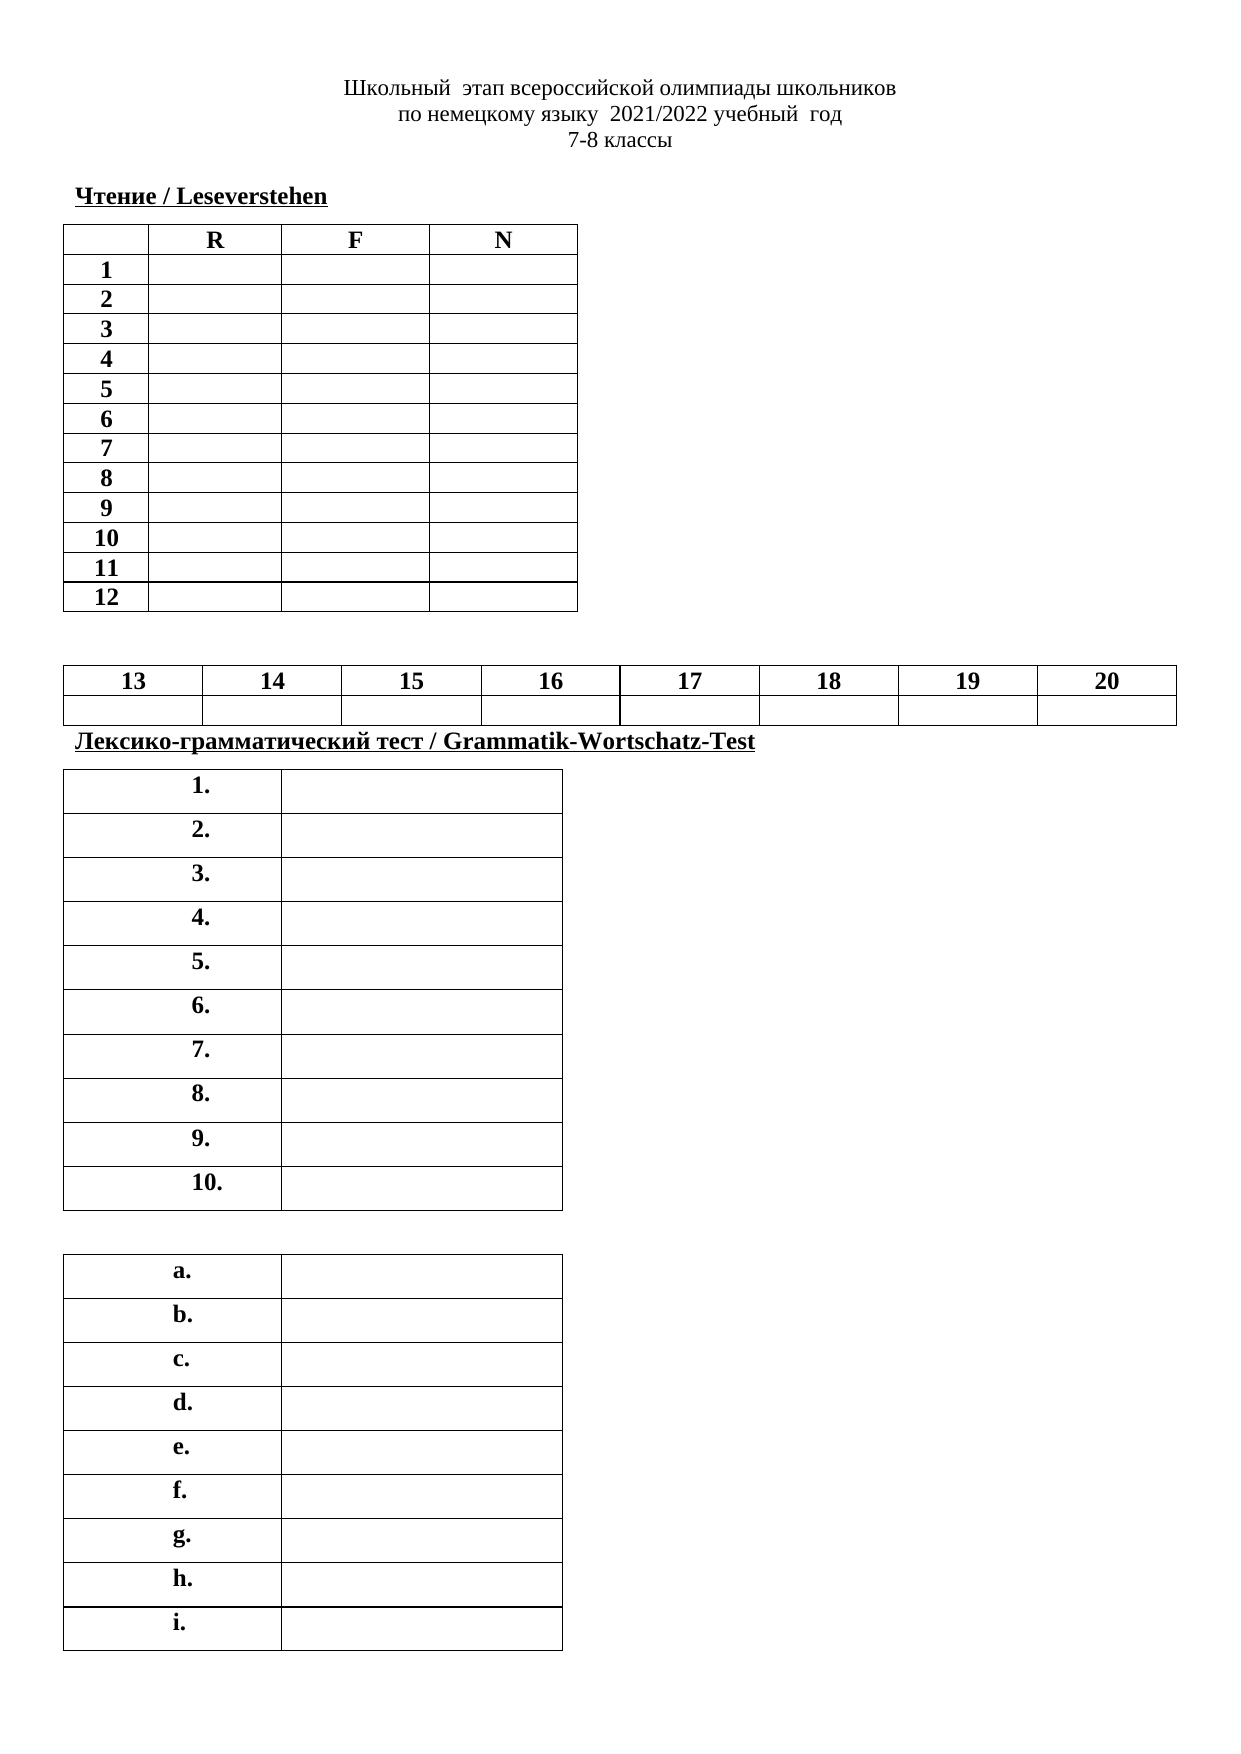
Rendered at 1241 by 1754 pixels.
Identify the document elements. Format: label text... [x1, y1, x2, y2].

table_cell [149, 553, 281, 581]
table_cell [430, 493, 577, 522]
table_cell [430, 404, 577, 432]
table_cell 3 [64, 314, 148, 343]
table_cell [282, 946, 562, 989]
table_cell [430, 463, 577, 492]
subtitle Лексико-грамматический тест / Grammatik-Wortschatz-Test [75, 726, 1165, 755]
table_cell [430, 434, 577, 462]
table_cell [430, 255, 577, 283]
table_cell [430, 344, 577, 373]
table_header 14 [203, 666, 341, 695]
table_cell 11 [64, 553, 148, 581]
table_header 20 [1038, 666, 1176, 695]
subtitle Чтение / Leseverstehen [75, 181, 1165, 209]
table_cell [282, 990, 562, 1033]
table_cell [430, 523, 577, 552]
table_cell [282, 434, 429, 462]
table_cell [149, 493, 281, 522]
table_cell [149, 255, 281, 283]
table_cell [482, 696, 619, 725]
table_cell 10 [64, 523, 148, 552]
table_cell [282, 463, 429, 492]
table_cell [64, 946, 281, 989]
table_cell [282, 1123, 562, 1166]
table_cell [282, 1608, 562, 1650]
table_cell [149, 583, 281, 611]
table_cell 7 [64, 434, 148, 462]
table_cell [64, 1431, 281, 1474]
table_cell [282, 344, 429, 373]
table_cell [621, 696, 759, 725]
table_cell [282, 858, 562, 901]
table_cell [760, 696, 898, 725]
table_cell [64, 1519, 281, 1562]
table_cell [64, 1079, 281, 1122]
table_cell [282, 1167, 562, 1210]
table_cell [430, 583, 577, 611]
table_cell [64, 1123, 281, 1166]
table_header 18 [760, 666, 898, 695]
table_cell 8 [64, 463, 148, 492]
table_cell [64, 1563, 281, 1606]
table_cell [64, 1343, 281, 1386]
table_cell [282, 1475, 562, 1518]
table_header [64, 225, 148, 254]
table_cell [149, 404, 281, 432]
table_cell 12 [64, 583, 148, 611]
table_cell [64, 696, 202, 725]
table_cell 2 [64, 285, 148, 313]
table_cell [282, 553, 429, 581]
table_header [64, 770, 281, 813]
table_cell [1038, 696, 1176, 725]
table_cell [430, 314, 577, 343]
table_cell [149, 463, 281, 492]
table_cell [64, 1475, 281, 1518]
table_cell [282, 523, 429, 552]
table_header 15 [342, 666, 481, 695]
table_cell [282, 285, 429, 313]
table_header F [282, 225, 429, 254]
table_cell [282, 314, 429, 343]
table_cell [282, 583, 429, 611]
table_cell [282, 1343, 562, 1386]
table_cell [149, 344, 281, 373]
table_header R [149, 225, 281, 254]
table_cell [64, 814, 281, 857]
table_header 13 [64, 666, 202, 695]
table_cell [64, 1608, 281, 1650]
table_cell 4 [64, 344, 148, 373]
table_cell [64, 1387, 281, 1430]
table_cell 1 [64, 255, 148, 283]
table_header [282, 1255, 562, 1298]
table_cell [282, 902, 562, 945]
table_cell [64, 1035, 281, 1077]
table_header 19 [899, 666, 1037, 695]
table_cell [282, 1079, 562, 1122]
table_cell [149, 374, 281, 403]
table_header [282, 770, 562, 813]
table_cell [64, 1299, 281, 1342]
table_cell [282, 814, 562, 857]
table_cell [64, 858, 281, 901]
table_cell [149, 314, 281, 343]
table_cell [282, 374, 429, 403]
table_cell 6 [64, 404, 148, 432]
table_cell [282, 1035, 562, 1077]
table_cell [899, 696, 1037, 725]
table_cell [149, 434, 281, 462]
table_cell [342, 696, 481, 725]
table_cell [430, 553, 577, 581]
table_cell [203, 696, 341, 725]
table_cell [282, 255, 429, 283]
table_cell 9 [64, 493, 148, 522]
table_cell [149, 285, 281, 313]
table_cell [282, 1387, 562, 1430]
table_cell [64, 990, 281, 1033]
table_cell [430, 374, 577, 403]
table_cell 5 [64, 374, 148, 403]
table_cell [149, 523, 281, 552]
table_cell [64, 902, 281, 945]
table_header N [430, 225, 577, 254]
table_header 17 [621, 666, 759, 695]
table_cell [282, 493, 429, 522]
table_cell [282, 1563, 562, 1606]
table_header 16 [482, 666, 619, 695]
table_cell [282, 1519, 562, 1562]
table_cell [282, 404, 429, 432]
table_cell [64, 1167, 281, 1210]
table_cell [430, 285, 577, 313]
table_cell [282, 1299, 562, 1342]
table_cell [282, 1431, 562, 1474]
table_header [64, 1255, 281, 1298]
